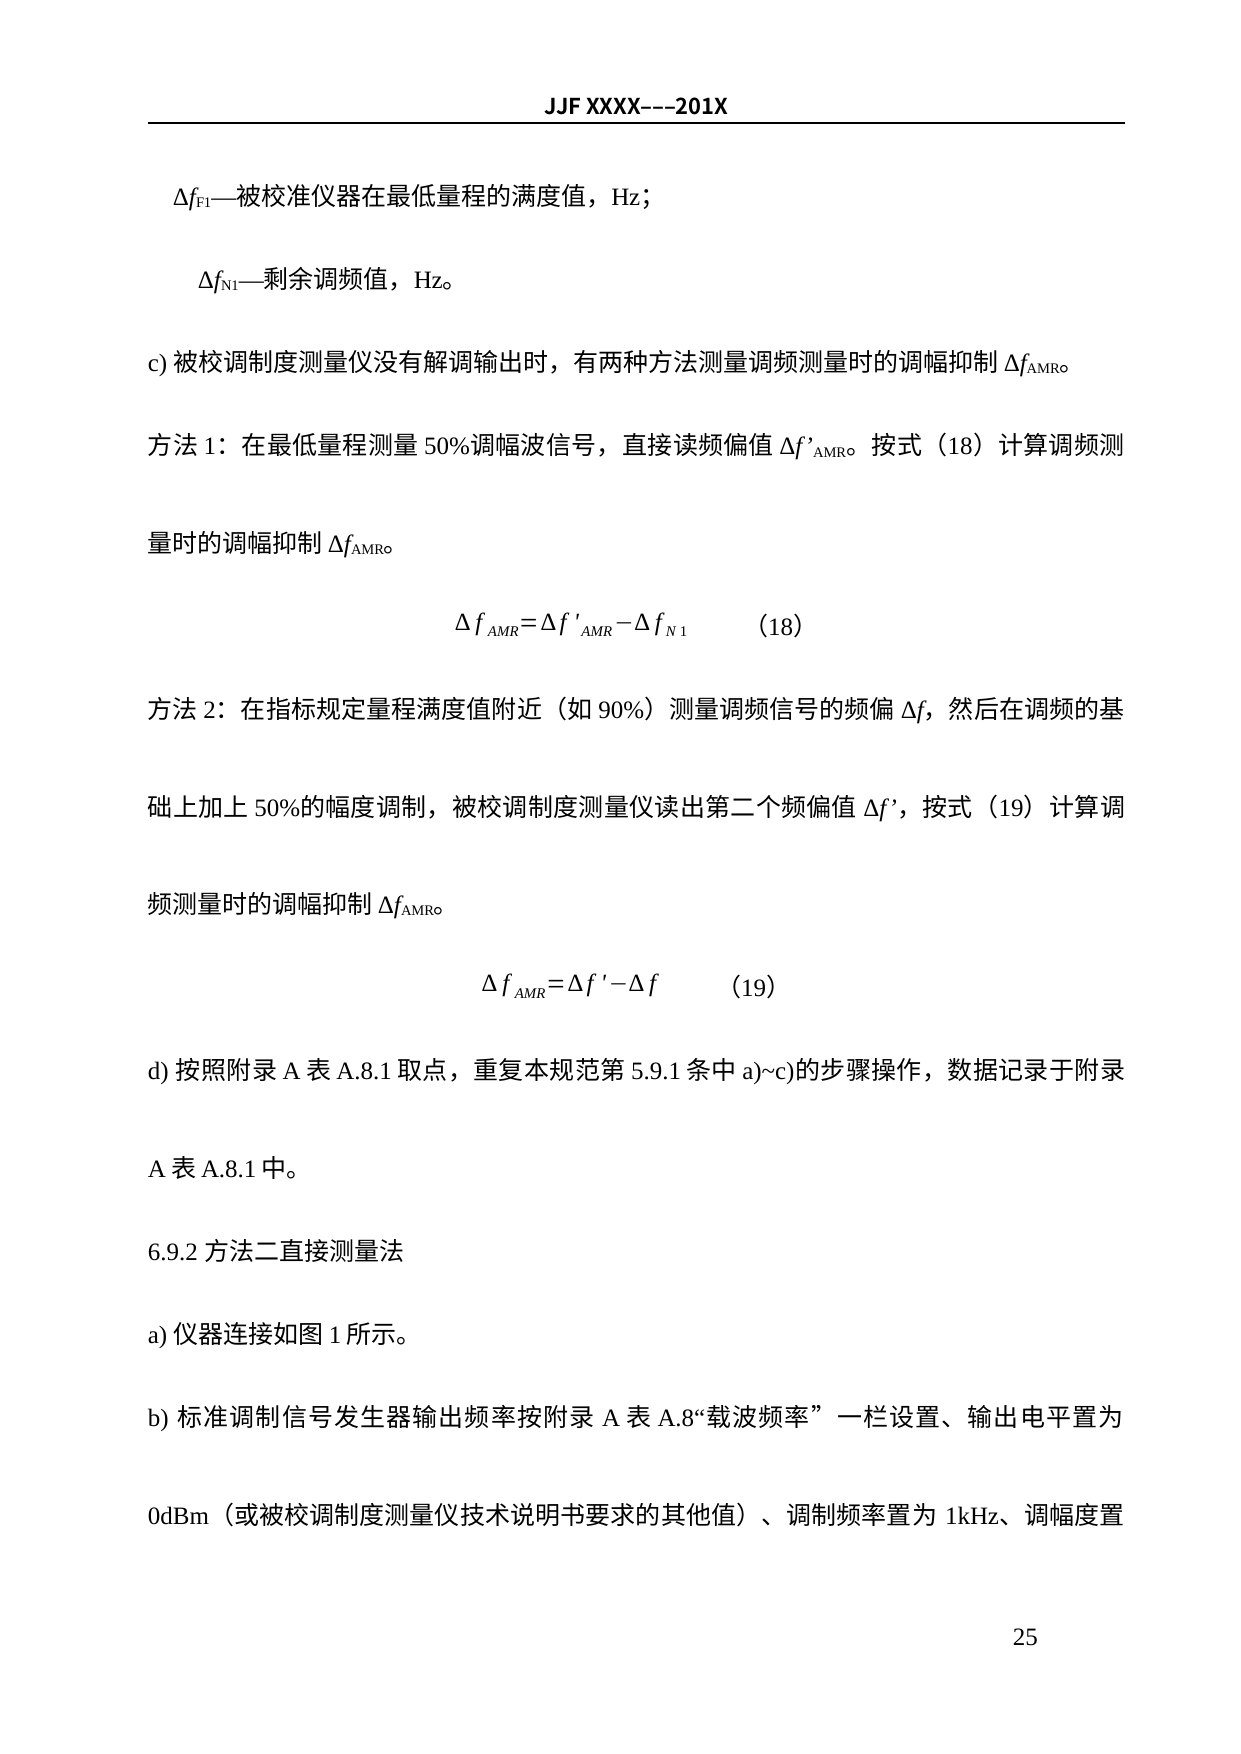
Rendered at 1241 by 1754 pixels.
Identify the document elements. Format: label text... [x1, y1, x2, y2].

text 6.9.2 方法二直接测量法 [148, 1217, 1125, 1282]
text （19） [148, 953, 1125, 1018]
text d) 按照附录A表A.8.1取点，重复本规范第5.9.1条中a)~c)的步骤操作，数据记录于附录A表A.8.1中。 [148, 1036, 1125, 1199]
text ΔfN1—剩余调频值，Hz。 [148, 245, 1125, 310]
text 方法2：在指标规定量程满度值附近（如90%）测量调频信号的频偏Δf，然后在调频的基础上加上50%的幅度调制，被校调制度测量仪读出第二个频偏值Δf’，按式（19）计算调频测量时的调幅抑制ΔfAMR。 [148, 675, 1125, 935]
text c) 被校调制度测量仪没有解调输出时，有两种方法测量调频测量时的调幅抑制ΔfAMR。 [148, 328, 1125, 393]
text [148, 1383, 1125, 1546]
text （18） [148, 592, 1125, 657]
text 方法1：在最低量程测量50%调幅波信号，直接读频偏值Δf’AMR。按式（18）计算调频测量时的调幅抑制ΔfAMR。 [148, 411, 1125, 574]
text a) 仪器连接如图1所示。 [148, 1300, 1125, 1365]
text ΔfF1—被校准仪器在最低量程的满度值，Hz； [148, 162, 1125, 227]
